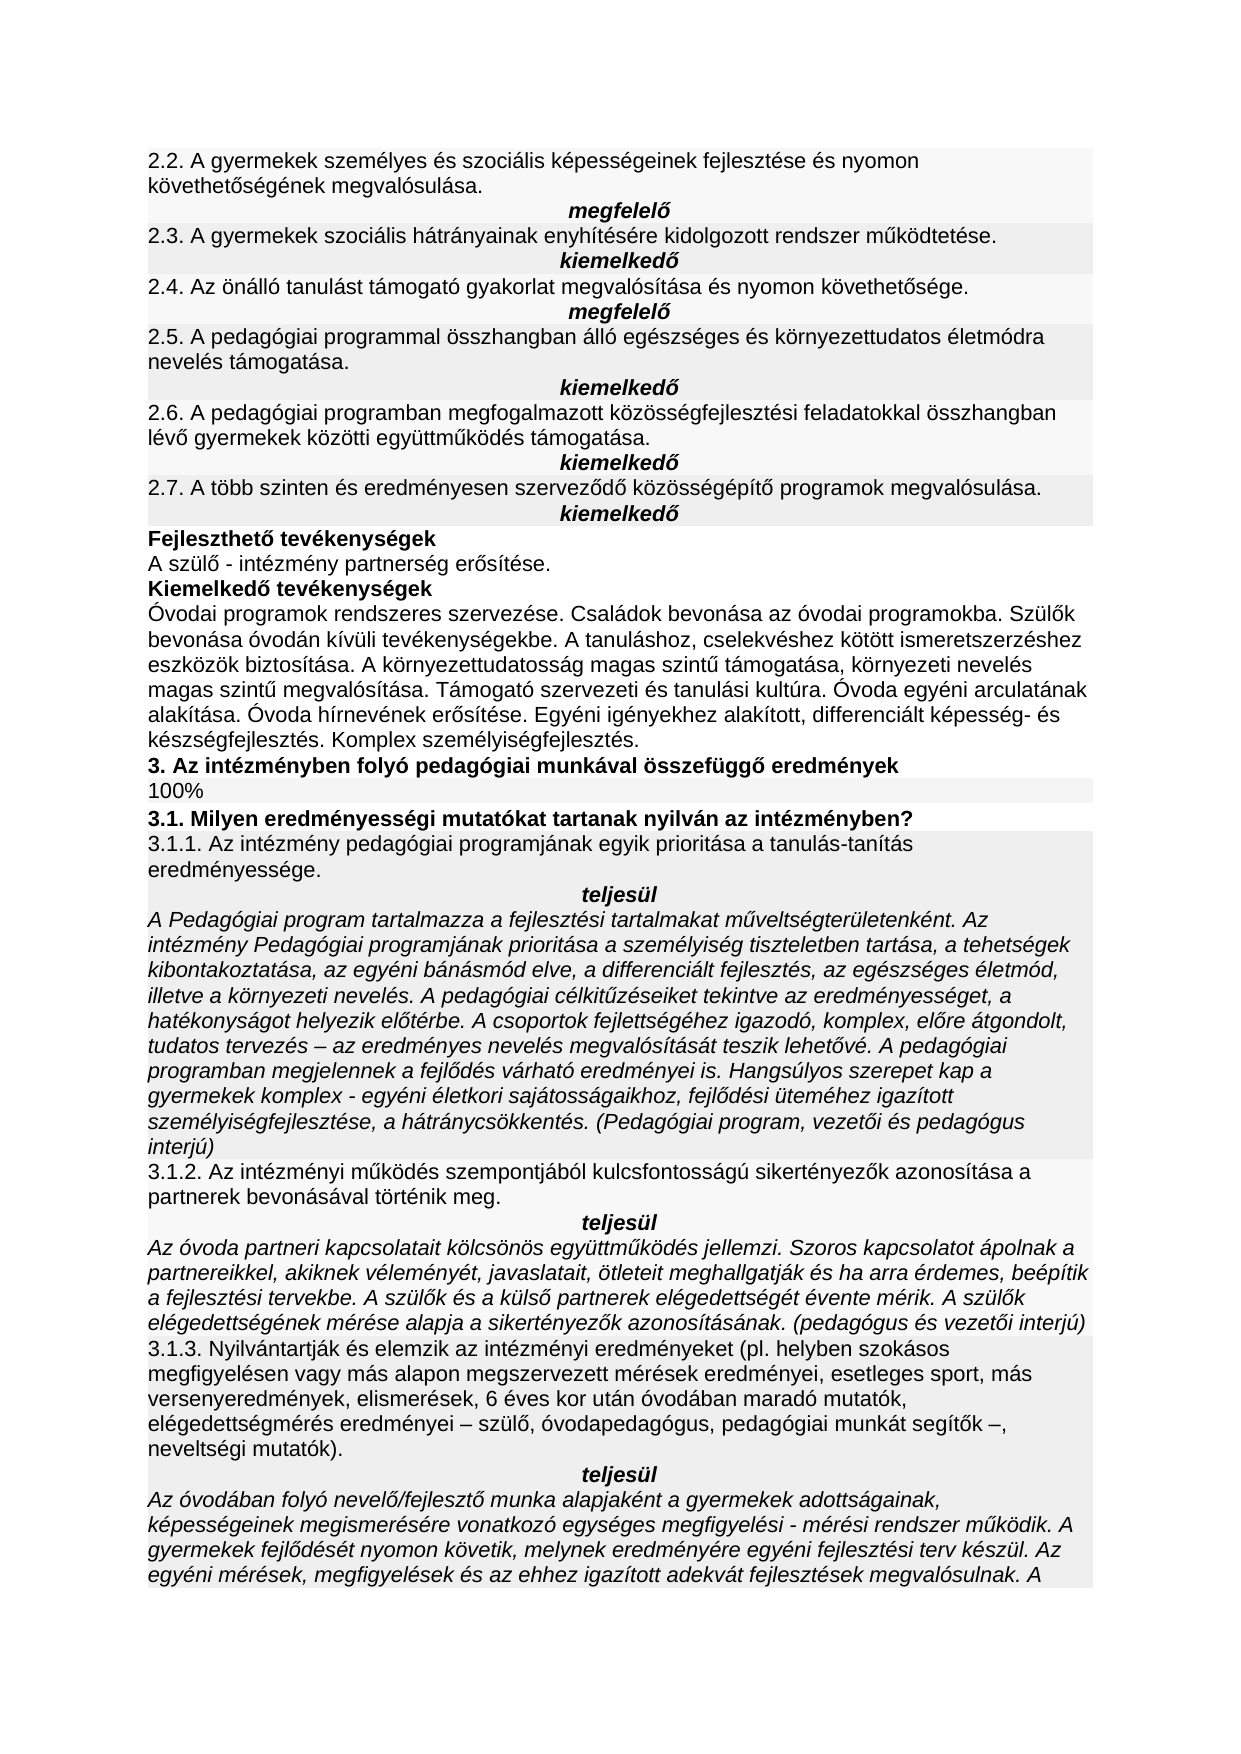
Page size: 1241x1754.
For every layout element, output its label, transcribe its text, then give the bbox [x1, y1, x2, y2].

text 2.3. A gyermekek szociális hátrányainak enyhítésére kidolgozott rendszer működtetése. [148, 223, 1093, 248]
text teljesül [148, 1462, 1093, 1487]
text 2.6. A pedagógiai programban megfogalmazott közösségfejlesztési feladatokkal összhangban lévő gyermekek közötti együttműködés támogatása. [148, 400, 1093, 450]
text 2.2. A gyermekek személyes és szociális képességeinek fejlesztése és nyomon követhetőségének megvalósulása. [148, 148, 1093, 198]
text Fejleszthető tevékenységek [148, 526, 1093, 551]
text A Pedagógiai program tartalmazza a fejlesztési tartalmakat műveltségterületenként. Az intézmény Pedagógiai programjának prioritása a személyiség tiszteletben tartása, a tehetségek kibontakoztatása, az egyéni bánásmód elve, a differenciált fejlesztés, az egészséges életmód, illetve a környezeti nevelés. A pedagógiai célkitűzéseiket tekintve az eredményességet, a hatékonyságot helyezik előtérbe. A csoportok fejlettségéhez igazodó, komplex, előre átgondolt, tudatos tervezés – az eredményes nevelés megvalósítását teszik lehetővé. A pedagógiai programban megjelennek a fejlődés várható eredményei is. Hangsúlyos szerepet kap a gyermekek komplex - egyéni életkori sajátosságaikhoz, fejlődési üteméhez igazított személyiségfejlesztése, a hátránycsökkentés. (Pedagógiai program, vezetői és pedagógus interjú) [148, 907, 1093, 1159]
text kiemelkedő [148, 501, 1093, 526]
text teljesül [148, 882, 1093, 907]
text 2.4. Az önálló tanulást támogató gyakorlat megvalósítása és nyomon követhetősége. [148, 274, 1093, 299]
text teljesül [148, 1209, 1093, 1235]
text megfelelő [148, 198, 1093, 223]
text Óvodai programok rendszeres szervezése. Családok bevonása az óvodai programokba. Szülők bevonása óvodán kívüli tevékenységekbe. A tanuláshoz, cselekvéshez kötött ismeretszerzéshez eszközök biztosítása. A környezettudatosság magas szintű támogatása, környezeti nevelés magas szintű megvalósítása. Támogató szervezeti és tanulási kultúra. Óvoda egyéni arculatának alakítása. Óvoda hírnevének erősítése. Egyéni igényekhez alakított, differenciált képesség- és készségfejlesztés. Komplex személyiségfejlesztés. [148, 601, 1093, 753]
text 3. Az intézményben folyó pedagógiai munkával összefüggő eredmények [148, 753, 1093, 778]
text megfelelő [148, 299, 1093, 324]
text kiemelkedő [148, 248, 1093, 274]
text kiemelkedő [148, 450, 1093, 475]
text A szülő - intézmény partnerség erősítése. [148, 551, 1093, 576]
text 3.1.1. Az intézmény pedagógiai programjának egyik prioritása a tanulás-tanítás eredményessége. [148, 831, 1093, 882]
text 3.1.3. Nyilvántartják és elemzik az intézményi eredményeket (pl. helyben szokásos megfigyelésen vagy más alapon megszervezett mérések eredményei, esetleges sport, más versenyeredmények, elismerések, 6 éves kor után óvodában maradó mutatók, elégedettségmérés eredményei – szülő, óvodapedagógus, pedagógiai munkát segítők –, neveltségi mutatók). [148, 1336, 1093, 1462]
text Kiemelkedő tevékenységek [148, 576, 1093, 601]
text 2.5. A pedagógiai programmal összhangban álló egészséges és környezettudatos életmódra nevelés támogatása. [148, 324, 1093, 374]
text Az óvoda partneri kapcsolatait kölcsönös együttműködés jellemzi. Szoros kapcsolatot ápolnak a partnereikkel, akiknek véleményét, javaslatait, ötleteit meghallgatják és ha arra érdemes, beépítik a fejlesztési tervekbe. A szülők és a külső partnerek elégedettségét évente mérik. A szülők elégedettségének mérése alapja a sikertényezők azonosításának. (pedagógus és vezetői interjú) [148, 1235, 1093, 1336]
text 2.7. A több szinten és eredményesen szerveződő közösségépítő programok megvalósulása. [148, 475, 1093, 501]
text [148, 1487, 1093, 1588]
text kiemelkedő [148, 374, 1093, 400]
text 3.1.2. Az intézményi működés szempontjából kulcsfontosságú sikertényezők azonosítása a partnerek bevonásával történik meg. [148, 1159, 1093, 1209]
text 100% [148, 778, 1093, 803]
text 3.1. Milyen eredményességi mutatókat tartanak nyilván az intézményben? [148, 806, 1093, 831]
